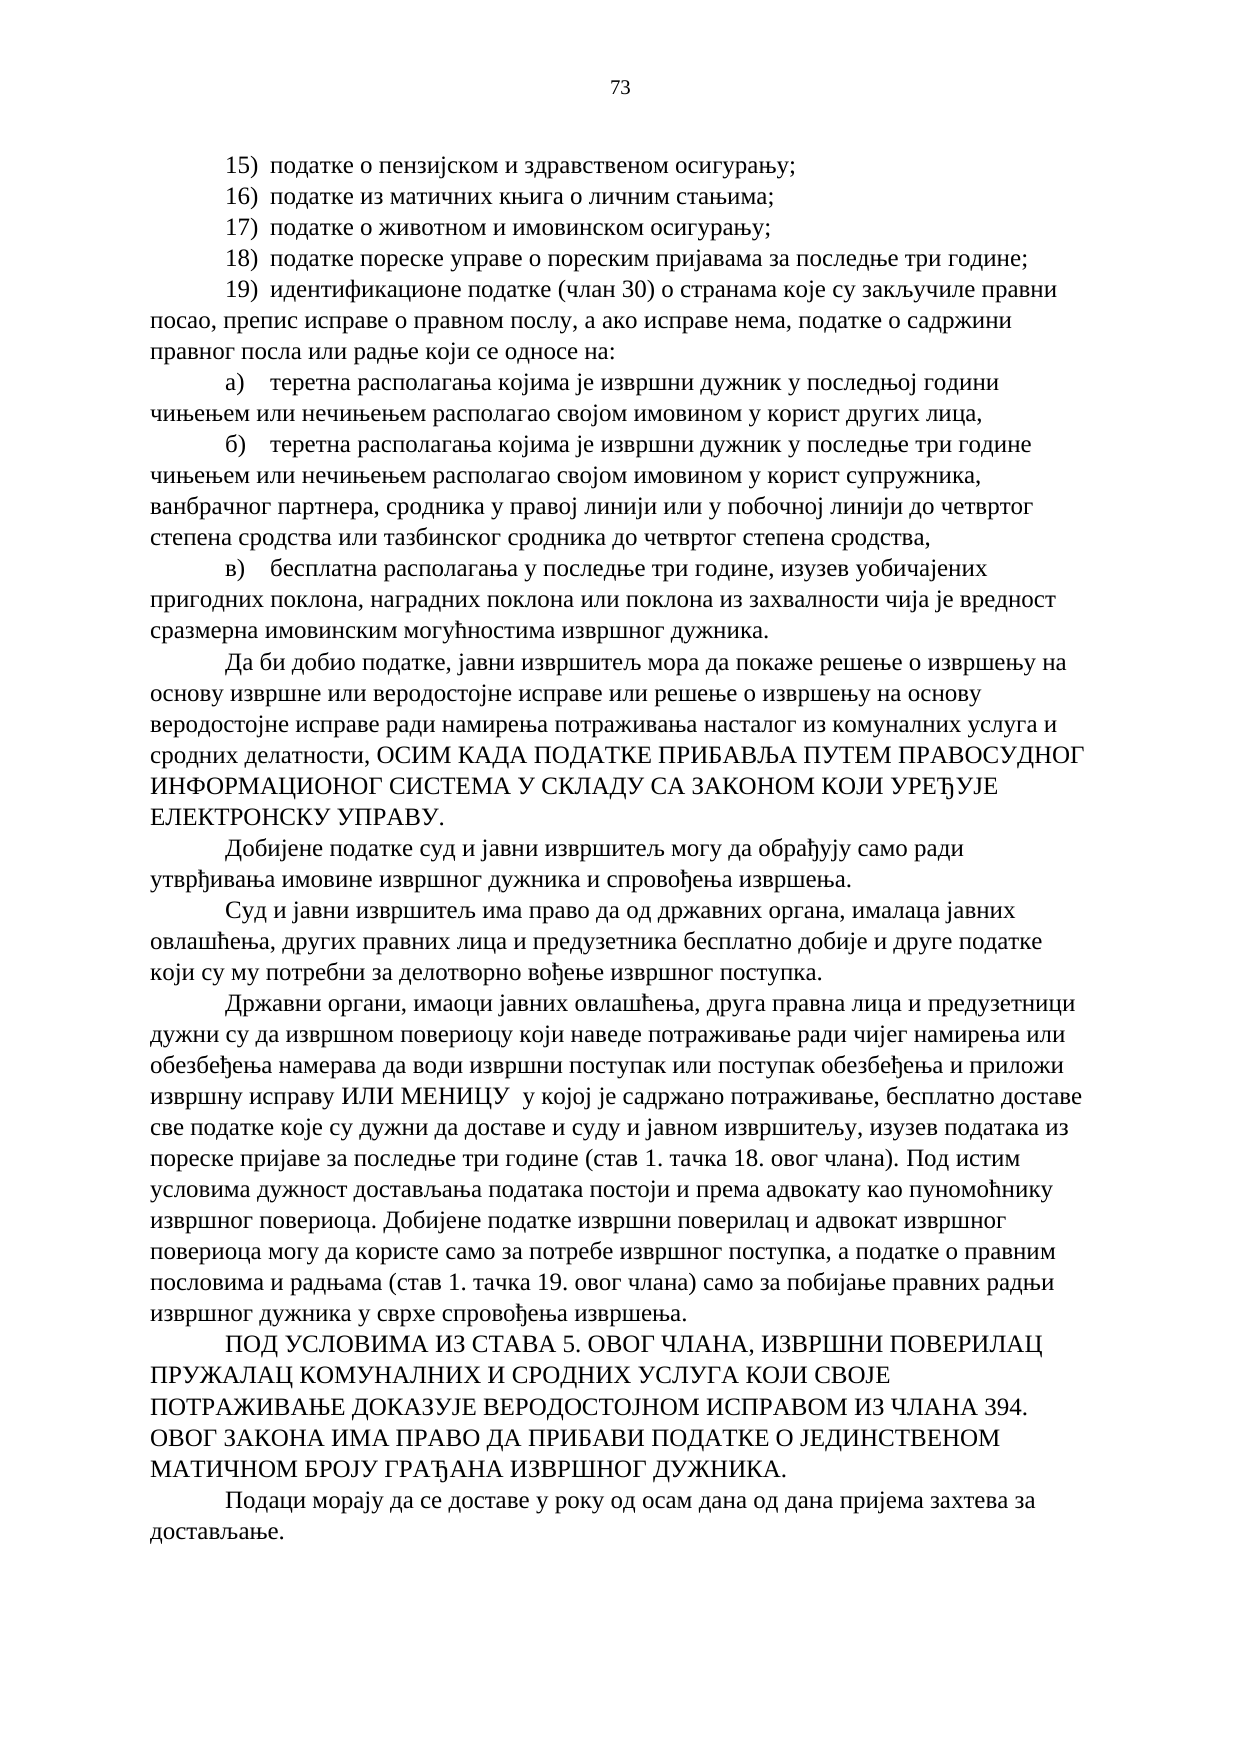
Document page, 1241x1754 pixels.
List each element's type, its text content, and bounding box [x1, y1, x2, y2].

text б) теретна располагања којима је извршни дужник у последње три године чињењем или нечињењем располагао својом имовином у корист супружника, ванбрачног партнера, сродника у правој линији или у побочној линији до четвртог степена сродства или тазбинског сродника до четвртог степена сродства, [150, 429, 1090, 551]
text в) бесплатна располагања у последње три године, изузев уобичајених пригодних поклона, наградних поклона или поклона из захвалности чија је вредност сразмерна имовинским могућностима извршног дужника. [150, 553, 1090, 644]
text 17) податке о животном и имовинском осигурању; [150, 212, 1090, 241]
text ПОД УСЛОВИМА ИЗ СТАВА 5. ОВОГ ЧЛАНА, ИЗВРШНИ ПОВЕРИЛАЦ ПРУЖАЛАЦ КОМУНАЛНИХ И СРОДНИХ УСЛУГА КОЈИ СВОЈЕ ПОТРАЖИВАЊЕ ДОКАЗУЈЕ ВЕРОДОСТОЈНОМ ИСПРАВОМ ИЗ ЧЛАНА 394. ОВОГ ЗАКОНА ИМА ПРАВО ДА ПРИБАВИ ПОДАТКЕ О ЈЕДИНСТВЕНОМ МАТИЧНОМ БРОЈУ ГРАЂАНА ИЗВРШНОГ ДУЖНИКА. [150, 1329, 1090, 1482]
text Добијене податке суд и јавни извршитељ могу да обрађују само ради утврђивања имовине извршног дужника и спровођења извршења. [150, 833, 1090, 893]
text 19) идентификационе податке (члан 30) о странама које су закључиле правни посао, препис исправе о правном послу, а ако исправе нема, податке о садржини правног посла или радње који се односе на: [150, 274, 1090, 365]
text Државни органи, имаоци јавних овлашћења, друга правна лица и предузетници дужни су да извршном повериоцу који наведе потраживање ради чијег намирења или обезбеђења намерава да води извршни поступак или поступак обезбеђења и приложи извршну исправу ИЛИ МЕНИЦУ у којој је садржано потраживање, бесплатно доставе све податке које су дужни да доставе и суду и јавном извршитељу, изузев података из пореске пријаве за последње три године (став 1. тачка 18. овог члана). Под истим условима дужност достављања података постоји и према адвокату као пуномоћнику извршног повериоца. Добијене податке извршни поверилац и адвокат извршног повериоца могу да користе само за потребе извршног поступка, а податке о правним пословима и радњама (став 1. тачка 19. овог члана) само за побијање правних радњи извршног дужника у сврхе спровођења извршења. [150, 988, 1090, 1327]
text Да би добио податке, јавни извршитељ мора да покаже решење о извршењу на основу извршне или веродостојне исправе или решење о извршењу на основу веродостојне исправе ради намирења потраживања насталог из комуналних услуга и сродних делатности, ОСИМ КАДА ПОДАТКЕ ПРИБАВЉА ПУТЕМ ПРАВОСУДНОГ ИНФОРМАЦИОНОГ СИСТЕМА У СКЛАДУ СА ЗАКОНОМ КОЈИ УРЕЂУЈЕ ЕЛЕКТРОНСКУ УПРАВУ. [150, 647, 1090, 831]
text а) теретна располагања којима је извршни дужник у последњој години чињењем или нечињењем располагао својом имовином у корист других лица, [150, 367, 1090, 427]
text 18) податке пореске управе о пореским пријавама за последње три године; [150, 243, 1090, 272]
text 15) податке о пензијском и здравственом осигурању; [150, 150, 1090, 179]
text Суд и јавни извршитељ има право да од државних органа, ималаца јавних овлашћења, других правних лица и предузетника бесплатно добије и друге податке који су му потребни за делотворно вођење извршног поступка. [150, 895, 1090, 986]
text Подаци морају да се доставе у року од осам дана од дана пријема захтева за достављање. [150, 1485, 1090, 1544]
text 16) податке из матичних књига о личним стањима; [150, 181, 1090, 210]
